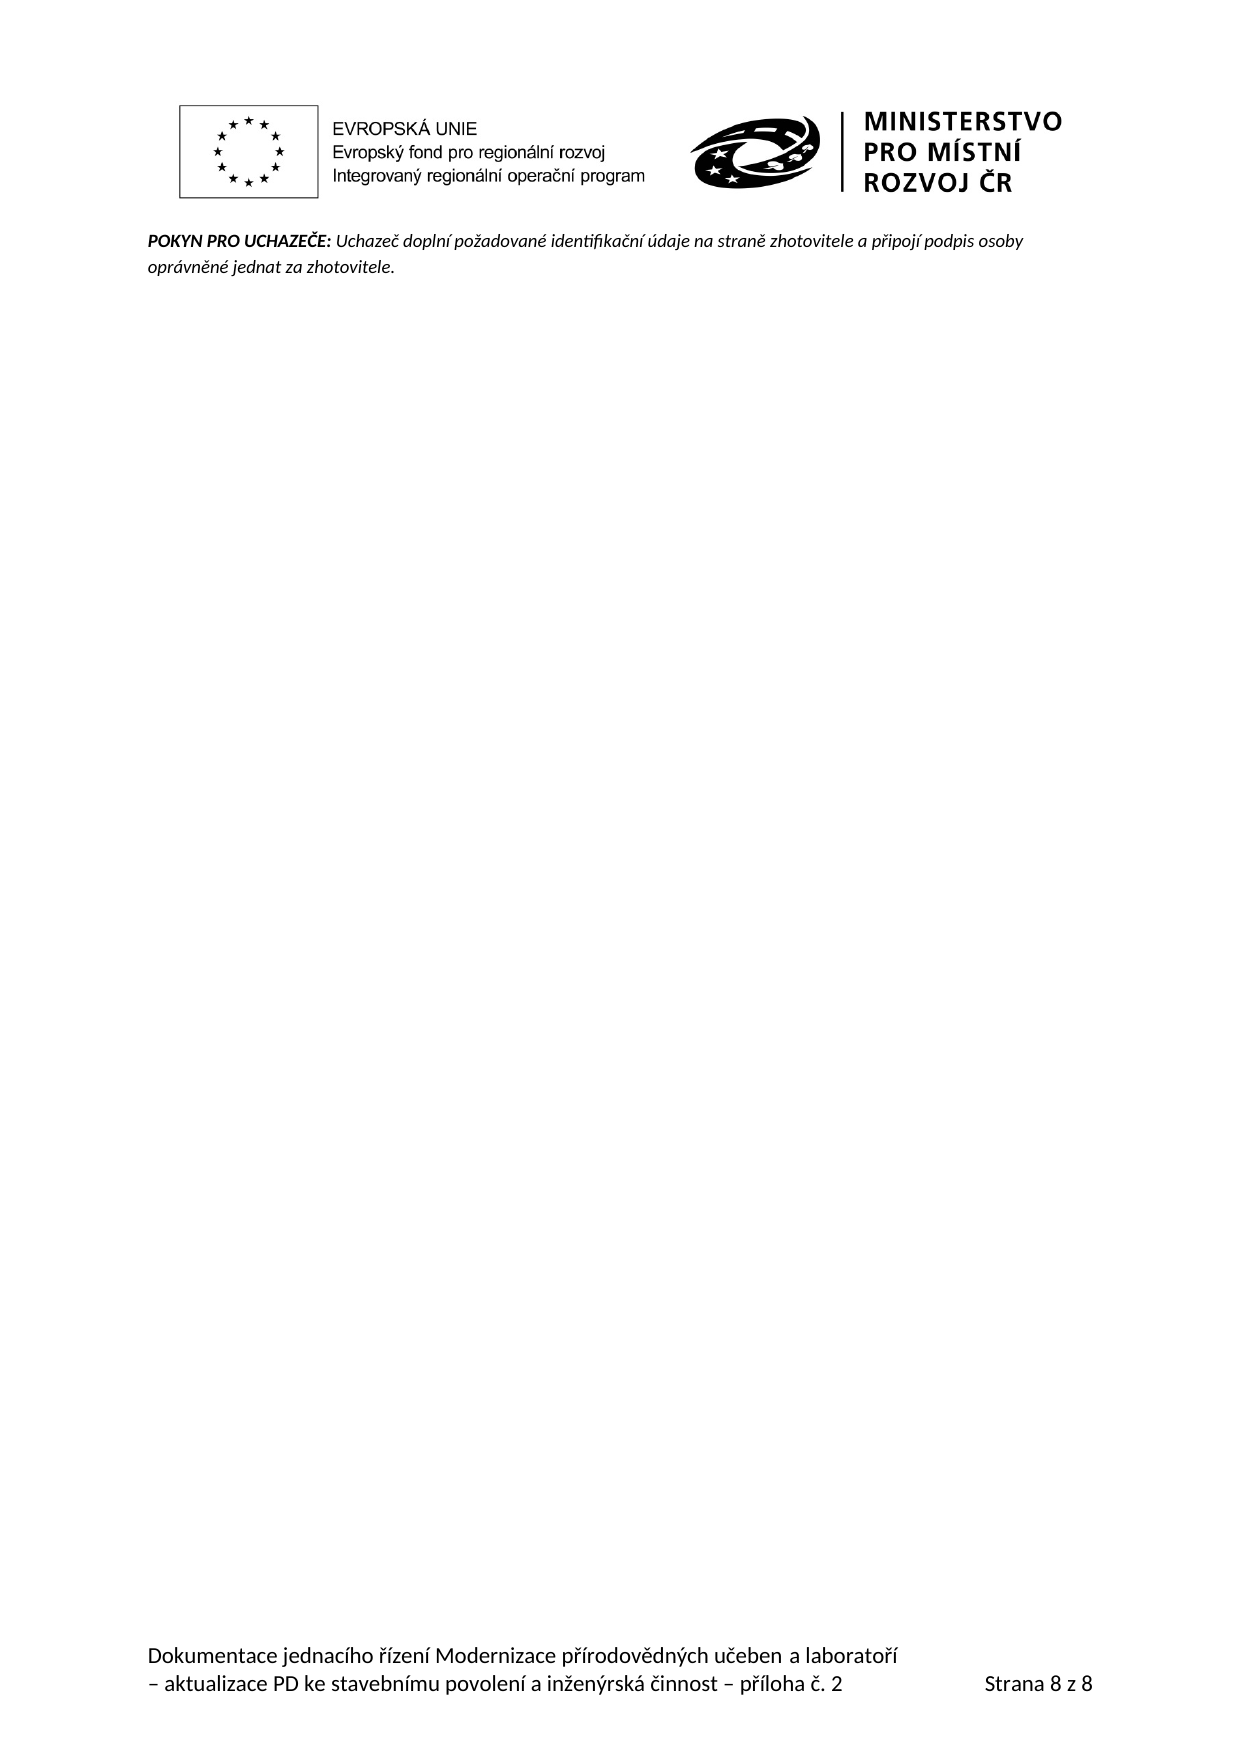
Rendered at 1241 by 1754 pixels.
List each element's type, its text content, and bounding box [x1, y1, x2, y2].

picture [148, 73, 1092, 229]
text POKYN PRO UCHAZEČE: Uchazeč doplní požadované identifikační údaje na straně zhotovitele a připojí podpis osoby oprávněné jednat za zhotovitele. [148, 229, 1093, 278]
